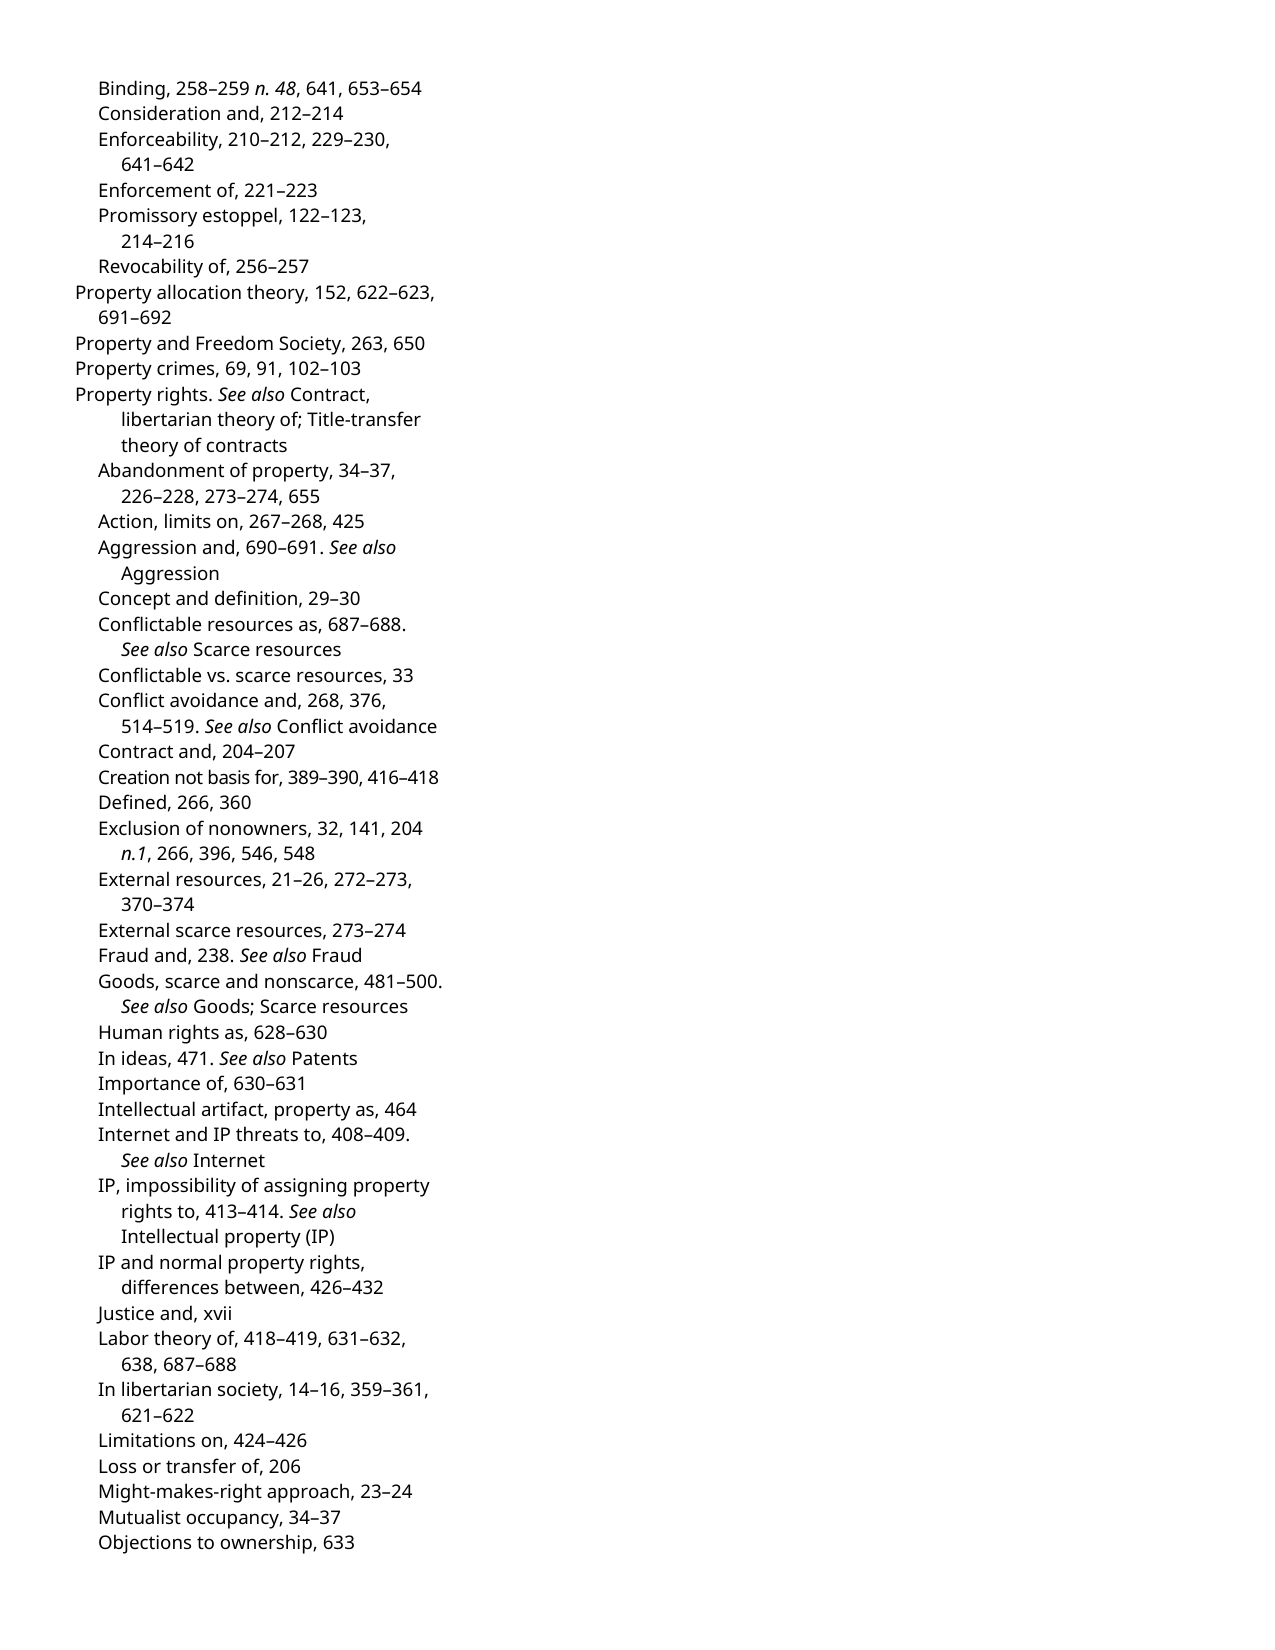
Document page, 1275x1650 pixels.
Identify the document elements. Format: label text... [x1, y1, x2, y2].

text Conflict avoidance and, 268, 376, 514–519. See also Conflict avoidance [75, 687, 1200, 738]
text Might-makes-right approach, 23–24 [75, 1479, 1200, 1504]
text Promissory estoppel, 122–123, 214–216 [75, 203, 1200, 254]
text Intellectual artifact, property as, 464 [75, 1096, 1200, 1121]
text Importance of, 630–631 [75, 1070, 1200, 1096]
text External resources, 21–26, 272–273, 370–374 [75, 866, 1200, 917]
text IP and normal property rights, differences between, 426–432 [75, 1249, 1200, 1300]
text Contract and, 204–207 [75, 738, 1200, 764]
text Property allocation theory, 152, 622–623, 691–692 [75, 279, 1200, 330]
text Labor theory of, 418–419, 631–632, 638, 687–688 [75, 1326, 1200, 1377]
text Conflictable vs. scarce resources, 33 [75, 662, 1200, 687]
text Enforceability, 210–212, 229–230, 641–642 [75, 126, 1200, 177]
text In libertarian society, 14–16, 359–361, 621–622 [75, 1377, 1200, 1428]
text IP, impossibility of assigning property rights to, 413–414. See also Intellectual property (IP) [75, 1172, 1200, 1249]
text Binding, 258–259 n. 48, 641, 653–654 [75, 75, 1200, 101]
text Abandonment of property, 34–37, 226–228, 273–274, 655 [75, 458, 1200, 509]
text Internet and IP threats to, 408–409. See also Internet [75, 1121, 1200, 1172]
text Creation not basis for, 389–390, 416–418 [75, 764, 1200, 789]
text Aggression and, 690–691. See also Aggression [75, 534, 1200, 585]
text Exclusion of nonowners, 32, 141, 204 n.1, 266, 396, 546, 548 [75, 815, 1200, 866]
text Action, limits on, 267–268, 425 [75, 509, 1200, 534]
text Goods, scarce and nonscarce, 481–500. See also Goods; Scarce resources [75, 968, 1200, 1019]
text Property and Freedom Society, 263, 650 [75, 330, 1200, 356]
text Fraud and, 238. See also Fraud [75, 943, 1200, 968]
text Loss or transfer of, 206 [75, 1453, 1200, 1479]
text Defined, 266, 360 [75, 789, 1200, 815]
text Mutualist occupancy, 34–37 [75, 1504, 1200, 1530]
text Objections to ownership, 633 [75, 1530, 1200, 1555]
text Conflictable resources as, 687–688. See also Scarce resources [75, 611, 1200, 662]
text Justice and, xvii [75, 1300, 1200, 1326]
text Consideration and, 212–214 [75, 101, 1200, 126]
text Limitations on, 424–426 [75, 1428, 1200, 1453]
text Human rights as, 628–630 [75, 1019, 1200, 1045]
text External scarce resources, 273–274 [75, 917, 1200, 943]
text Concept and definition, 29–30 [75, 585, 1200, 611]
text Property crimes, 69, 91, 102–103 [75, 356, 1200, 381]
text Enforcement of, 221–223 [75, 177, 1200, 203]
text In ideas, 471. See also Patents [75, 1045, 1200, 1070]
text Property rights. See also Contract, libertarian theory of; Title-transfer theory of contracts [75, 381, 1200, 458]
text Revocability of, 256–257 [75, 254, 1200, 279]
